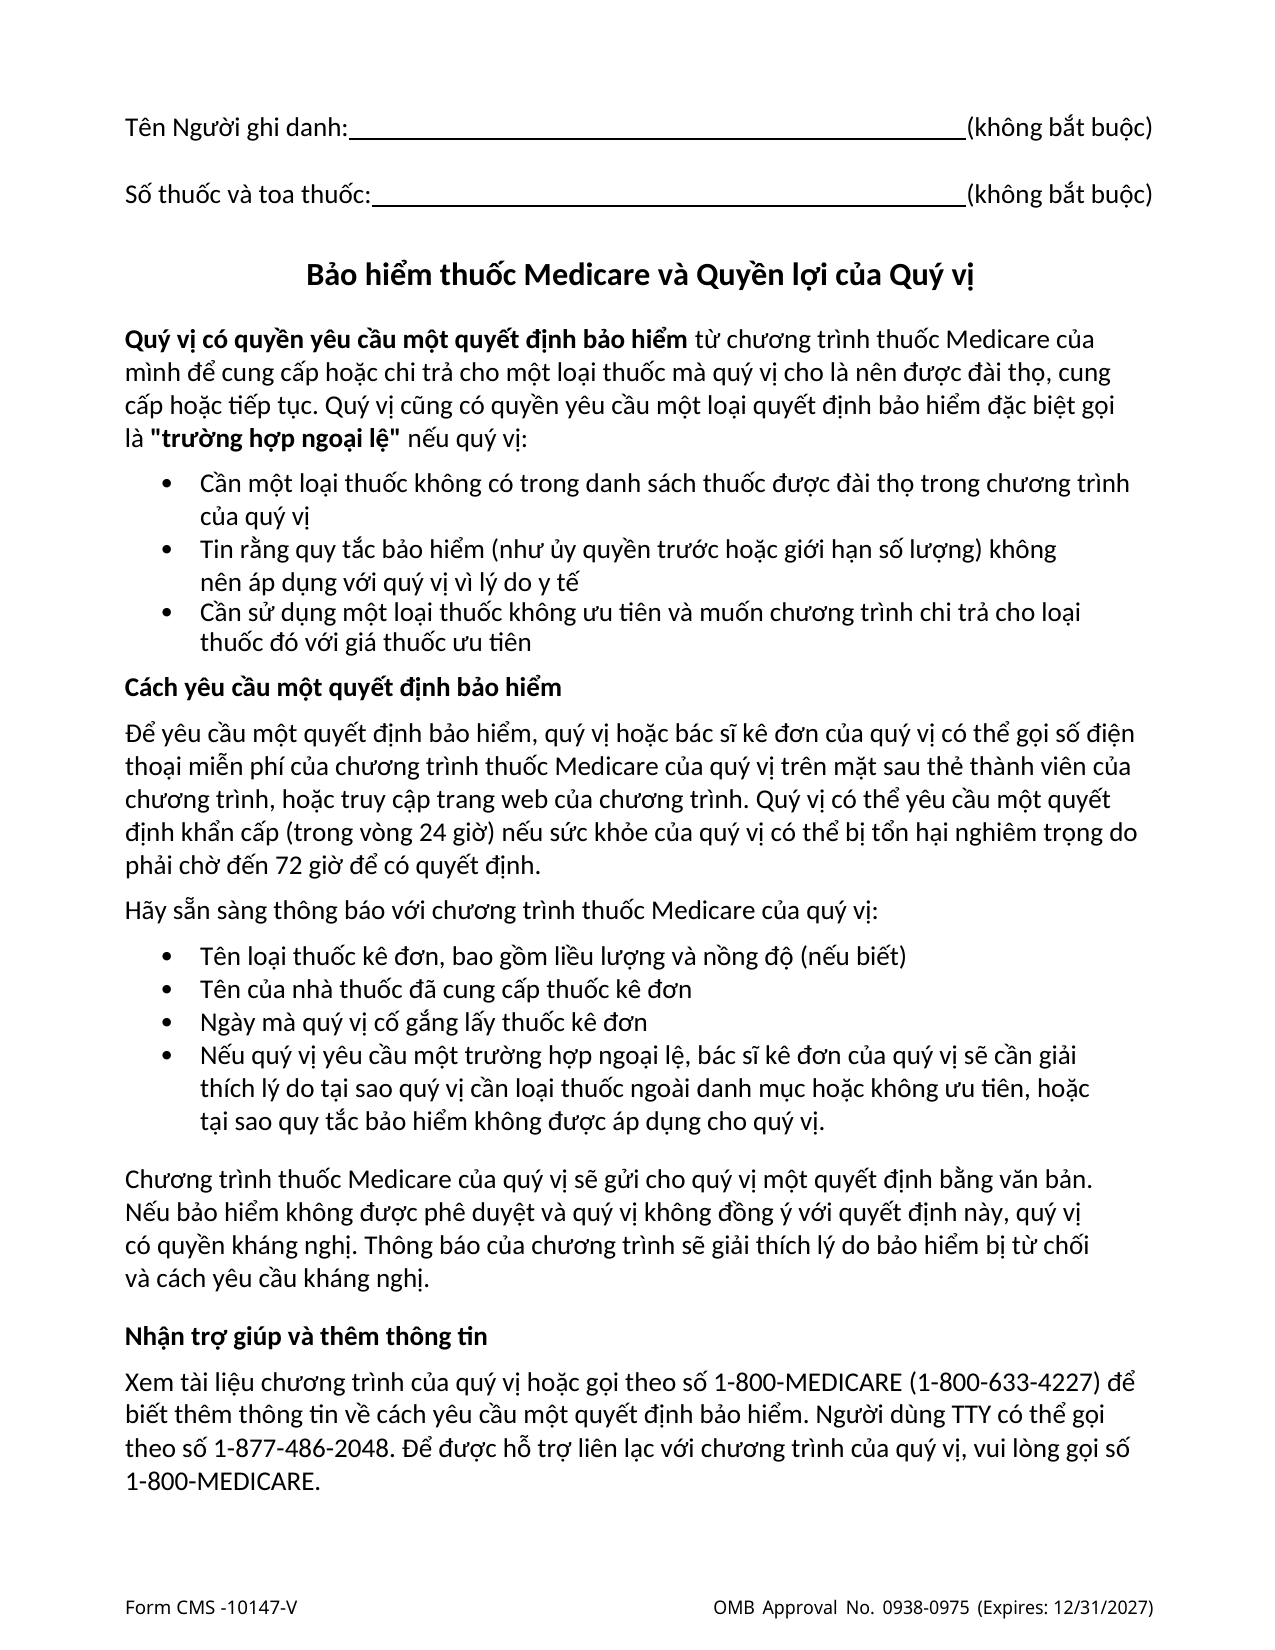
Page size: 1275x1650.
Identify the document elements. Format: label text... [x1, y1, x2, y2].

title Bảo hiểm thuốc Medicare và Quyền lợi của Quý vị [121, 254, 1159, 293]
text Quý vị có quyền yêu cầu một quyết định bảo hiểm từ chương trình thuốc Medicare của mình để cung cấp hoặc chi trả cho một loại thuốc mà quý vị cho là nên được đài thọ, cung cấp hoặc tiếp tục. Quý vị cũng có quyền yêu cầu một loại quyết định bảo hiểm đặc biệt gọi là "trường hợp ngoại lệ" nếu quý vị: [124, 322, 1140, 454]
subtitle Nhận trợ giúp và thêm thông tin [124, 1319, 1162, 1352]
text Số thuốc và toa thuốc: (không bắt buộc) [125, 177, 1162, 210]
list Cần một loại thuốc không có trong danh sách thuốc được đài thọ trong chương trình của quý vị [162, 467, 1141, 532]
list Ngày mà quý vị cố gắng lấy thuốc kê đơn [162, 1005, 1162, 1038]
list Tên của nhà thuốc đã cung cấp thuốc kê đơn [162, 972, 1162, 1005]
text Chương trình thuốc Medicare của quý vị sẽ gửi cho quý vị một quyết định bằng văn bản. Nếu bảo hiểm không được phê duyệt và quý vị không đồng ý với quyết định này, quý vị có quyền kháng nghị. Thông báo của chương trình sẽ giải thích lý do bảo hiểm bị từ chối và cách yêu cầu kháng nghị. [125, 1162, 1098, 1294]
list Nếu quý vị yêu cầu một trường hợp ngoại lệ, bác sĩ kê đơn của quý vị sẽ cần giải thích lý do tại sao quý vị cần loại thuốc ngoài danh mục hoặc không ưu tiên, hoặc tại sao quy tắc bảo hiểm không được áp dụng cho quý vị. [162, 1038, 1110, 1137]
text Để yêu cầu một quyết định bảo hiểm, quý vị hoặc bác sĩ kê đơn của quý vị có thể gọi số điện thoại miễn phí của chương trình thuốc Medicare của quý vị trên mặt sau thẻ thành viên của chương trình, hoặc truy cập trang web của chương trình. Quý vị có thể yêu cầu một quyết định khẩn cấp (trong vòng 24 giờ) nếu sức khỏe của quý vị có thể bị tổn hại nghiêm trọng do phải chờ đến 72 giờ để có quyết định. [125, 716, 1142, 881]
text Xem tài liệu chương trình của quý vị hoặc gọi theo số 1-800-MEDICARE (1-800-633-4227) để biết thêm thông tin về cách yêu cầu một quyết định bảo hiểm. Người dùng TTY có thể gọi theo số 1-877-486-2048. Để được hỗ trợ liên lạc với chương trình của quý vị, vui lòng gọi số 1-800-MEDICARE. [125, 1365, 1162, 1497]
text Tên Người ghi danh: (không bắt buộc) [125, 110, 1162, 143]
list Tin rằng quy tắc bảo hiểm (như ủy quyền trước hoặc giới hạn số lượng) không nên áp dụng với quý vị vì lý do y tế [162, 532, 1101, 598]
list Cần sử dụng một loại thuốc không ưu tiên và muốn chương trình chi trả cho loại thuốc đó với giá thuốc ưu tiên [162, 598, 1129, 658]
text Hãy sẵn sàng thông báo với chương trình thuốc Medicare của quý vị: [124, 893, 1141, 926]
subtitle Cách yêu cầu một quyết định bảo hiểm [124, 670, 1162, 703]
list Tên loại thuốc kê đơn, bao gồm liều lượng và nồng độ (nếu biết) [162, 939, 1162, 972]
